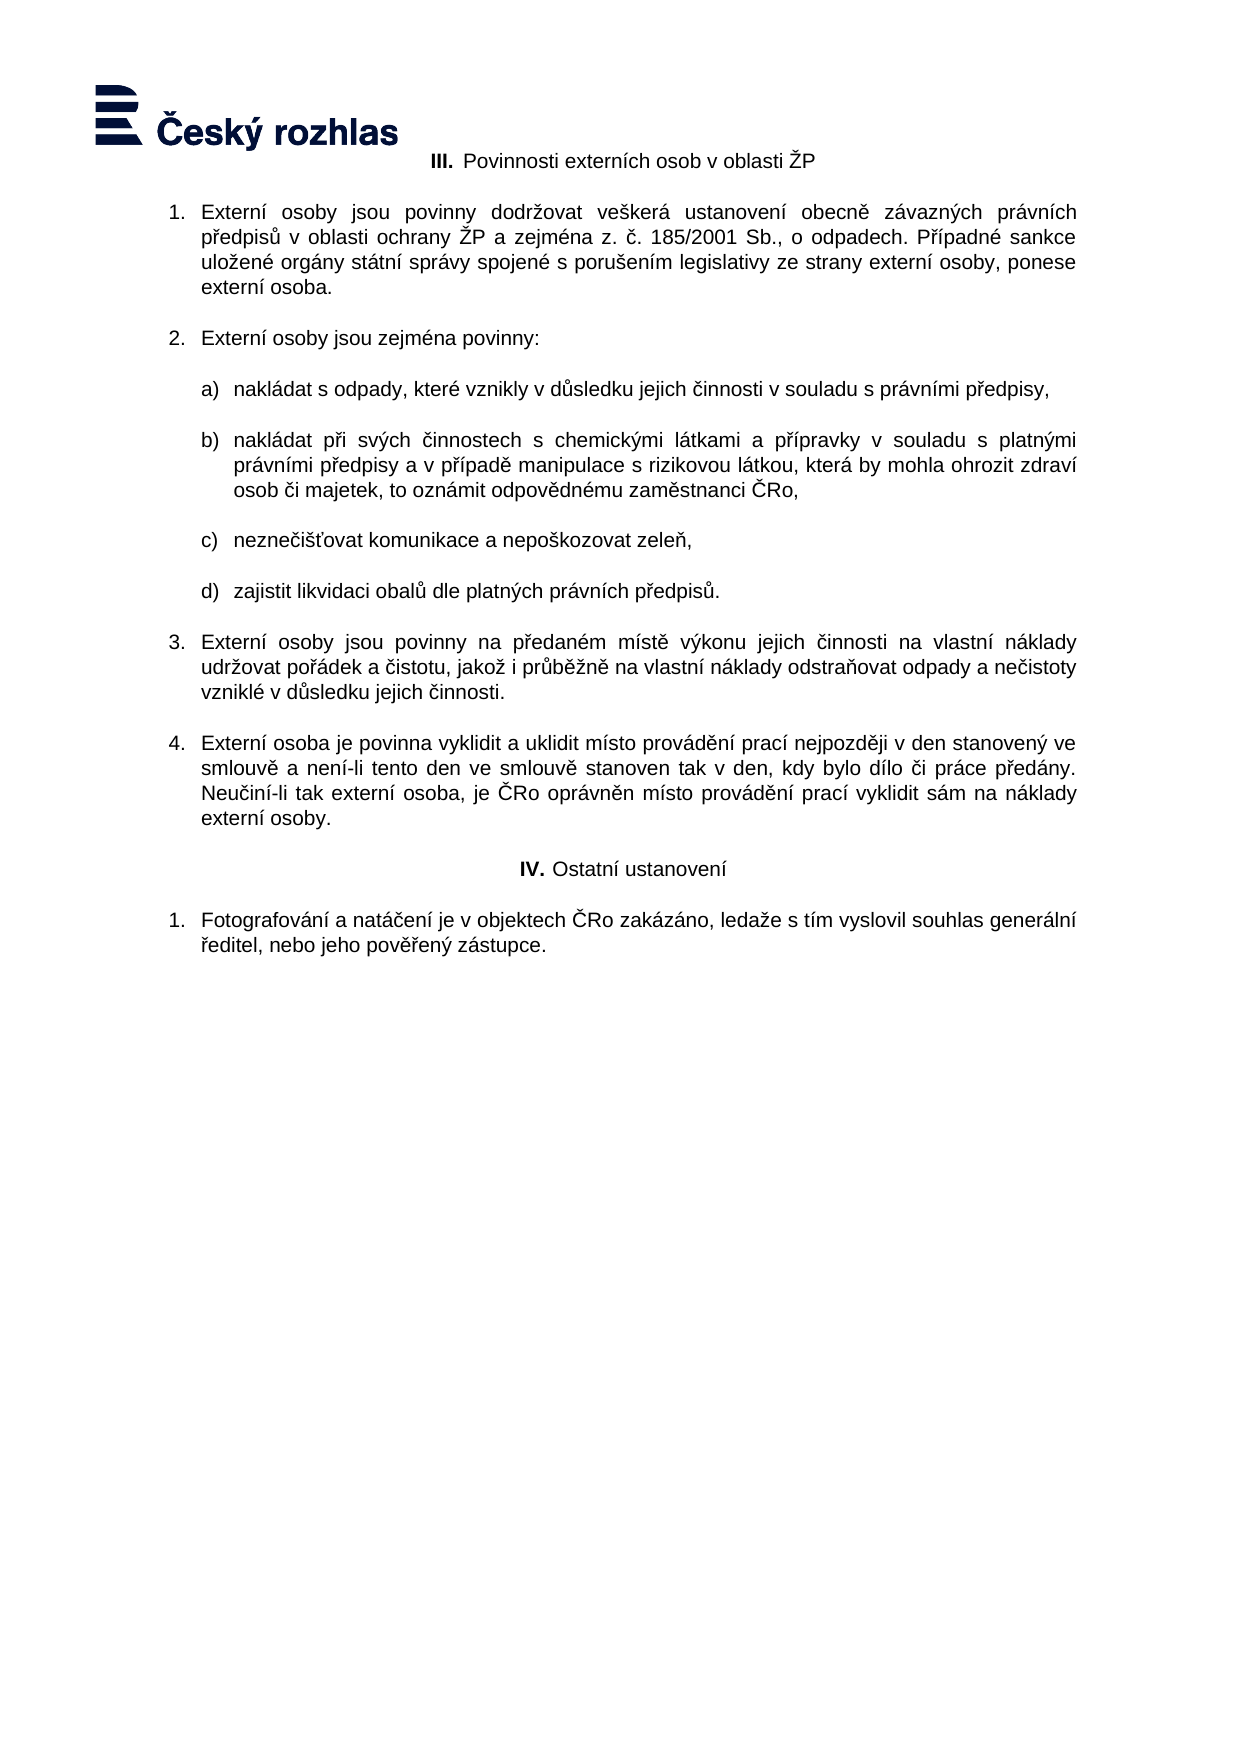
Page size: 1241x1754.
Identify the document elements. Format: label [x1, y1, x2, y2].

picture [95, 85, 398, 151]
